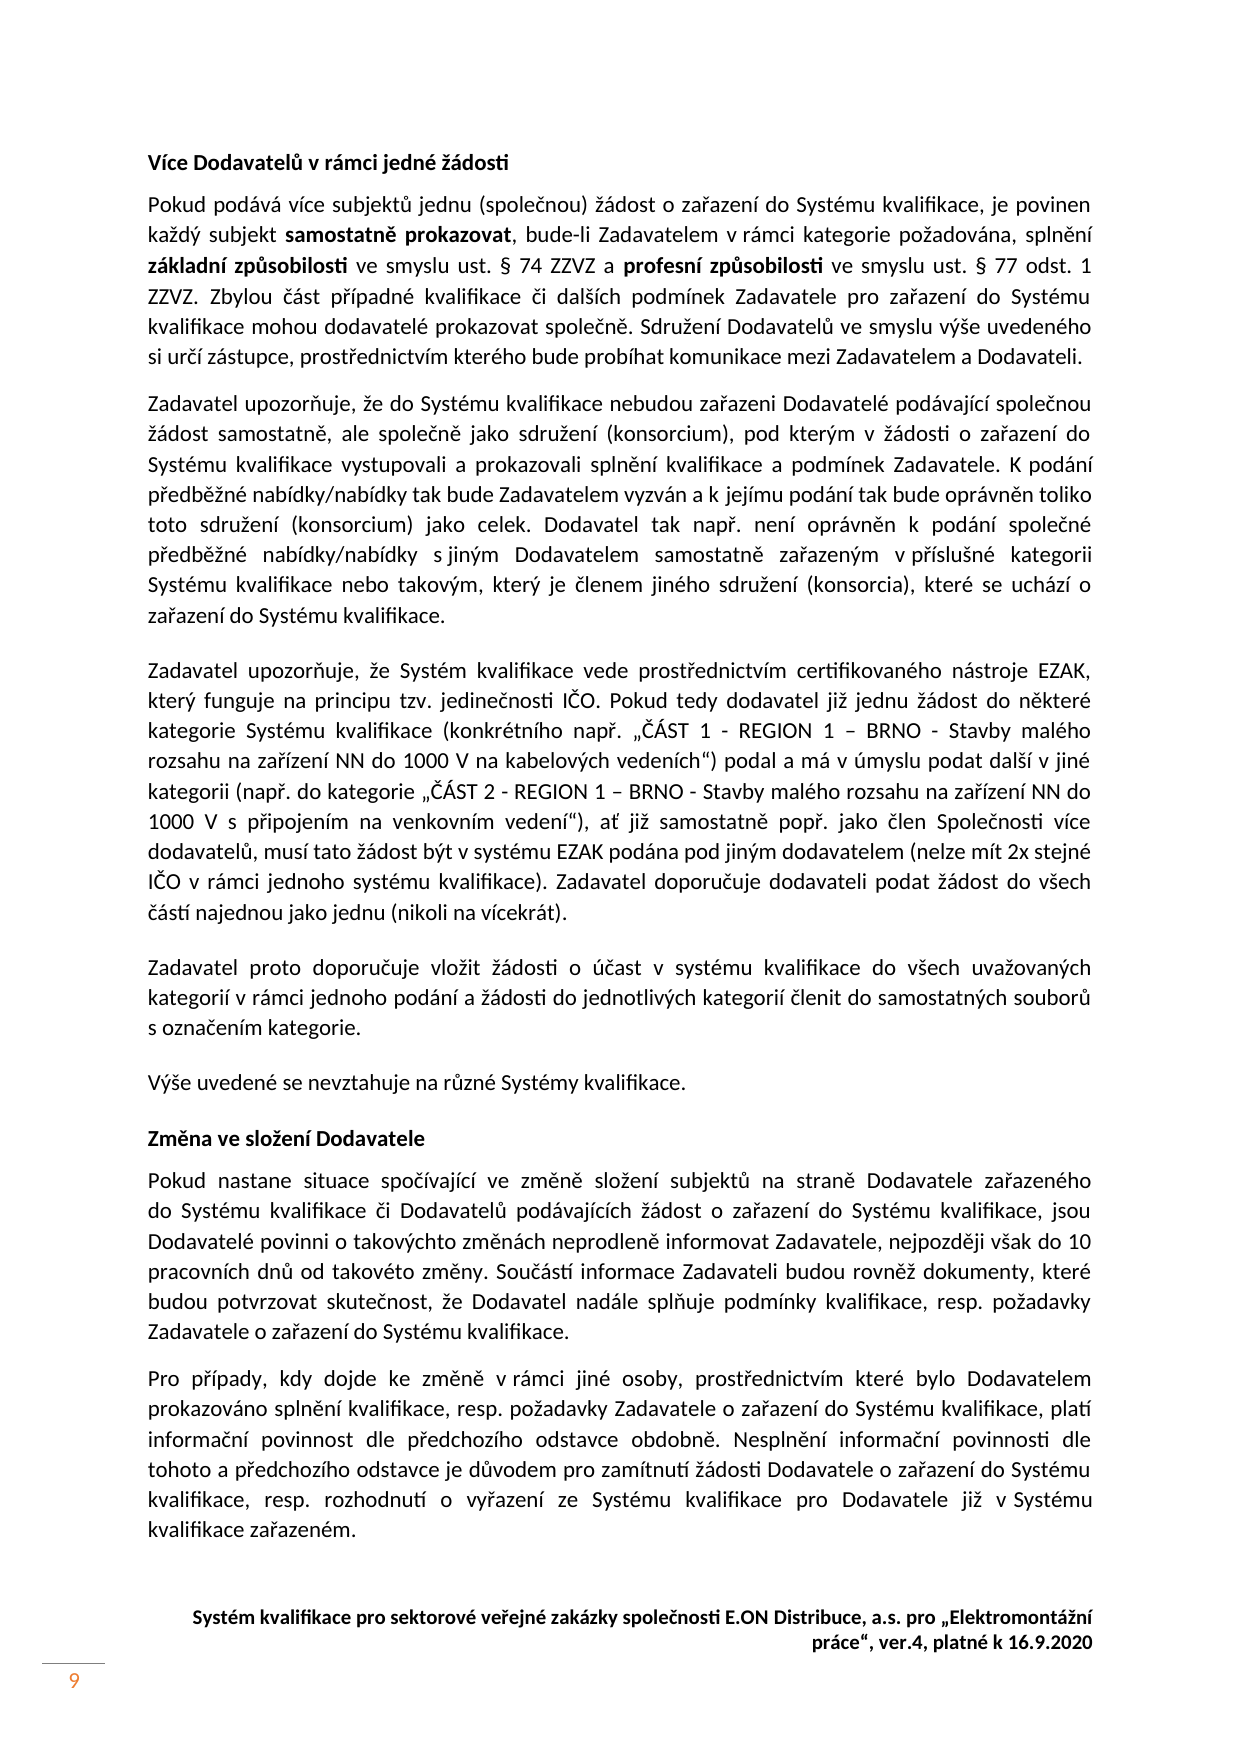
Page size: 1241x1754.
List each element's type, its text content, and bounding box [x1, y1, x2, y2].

text Více Dodavatelů v rámci jedné žádosti [148, 148, 1093, 176]
text Pro případy, kdy dojde ke změně v rámci jiné osoby, prostřednictvím které bylo Dodavatelem prokazováno splnění kvalifikace, resp. požadavky Zadavatele o zařazení do Systému kvalifikace, platí informační povinnost dle předchozího odstavce obdobně. Nesplnění informační povinnosti dle tohoto a předchozího odstavce je důvodem pro zamítnutí žádosti Dodavatele o zařazení do Systému kvalifikace, resp. rozhodnutí o vyřazení ze Systému kvalifikace pro Dodavatele již v Systému kvalifikace zařazeném. [148, 1364, 1093, 1543]
text Změna ve složení Dodavatele [148, 1124, 1093, 1152]
text Zadavatel upozorňuje, že Systém kvalifikace vede prostřednictvím certifikovaného nástroje EZAK, který funguje na principu tzv. jedinečnosti IČO. Pokud tedy dodavatel již jednu žádost do některé kategorie Systému kvalifikace (konkrétního např. „ČÁST 1 - REGION 1 – BRNO - Stavby malého rozsahu na zařízení NN do 1000 V na kabelových vedeních“) podal a má v úmyslu podat další v jiné kategorii (např. do kategorie „ČÁST 2 - REGION 1 – BRNO - Stavby malého rozsahu na zařízení NN do 1000 V s připojením na venkovním vedení“), ať již samostatně popř. jako člen Společnosti více dodavatelů, musí tato žádost být v systému EZAK podána pod jiným dodavatelem (nelze mít 2x stejné IČO v rámci jednoho systému kvalifikace). Zadavatel doporučuje dodavateli podat žádost do všech částí najednou jako jednu (nikoli na vícekrát). [148, 656, 1093, 926]
text Výše uvedené se nevztahuje na různé Systémy kvalifikace. [148, 1068, 1093, 1097]
text Zadavatel upozorňuje, že do Systému kvalifikace nebudou zařazeni Dodavatelé podávající společnou žádost samostatně, ale společně jako sdružení (konsorcium), pod kterým v žádosti o zařazení do Systému kvalifikace vystupovali a prokazovali splnění kvalifikace a podmínek Zadavatele. K podání předběžné nabídky/nabídky tak bude Zadavatelem vyzván a k jejímu podání tak bude oprávněn toliko toto sdružení (konsorcium) jako celek. Dodavatel tak např. není oprávněn k podání společné předběžné nabídky/nabídky s jiným Dodavatelem samostatně zařazeným v příslušné kategorii Systému kvalifikace nebo takovým, který je členem jiného sdružení (konsorcia), které se uchází o zařazení do Systému kvalifikace. [148, 389, 1093, 629]
text Pokud nastane situace spočívající ve změně složení subjektů na straně Dodavatele zařazeného do Systému kvalifikace či Dodavatelů podávajících žádost o zařazení do Systému kvalifikace, jsou Dodavatelé povinni o takovýchto změnách neprodleně informovat Zadavatele, nejpozději však do 10 pracovních dnů od takovéto změny. Součástí informace Zadavateli budou rovněž dokumenty, které budou potvrzovat skutečnost, že Dodavatel nadále splňuje podmínky kvalifikace, resp. požadavky Zadavatele o zařazení do Systému kvalifikace. [148, 1166, 1093, 1346]
text Zadavatel proto doporučuje vložit žádosti o účast v systému kvalifikace do všech uvažovaných kategorií v rámci jednoho podání a žádosti do jednotlivých kategorií členit do samostatných souborů s označením kategorie. [148, 953, 1093, 1041]
text Pokud podává více subjektů jednu (společnou) žádost o zařazení do Systému kvalifikace, je povinen každý subjekt samostatně prokazovat, bude-li Zadavatelem v rámci kategorie požadována, splnění základní způsobilosti ve smyslu ust. § 74 ZZVZ a profesní způsobilosti ve smyslu ust. § 77 odst. 1 ZZVZ. Zbylou část případné kvalifikace či dalších podmínek Zadavatele pro zařazení do Systému kvalifikace mohou dodavatelé prokazovat společně. Sdružení Dodavatelů ve smyslu výše uvedeného si určí zástupce, prostřednictvím kterého bude probíhat komunikace mezi Zadavatelem a Dodavateli. [148, 190, 1093, 371]
